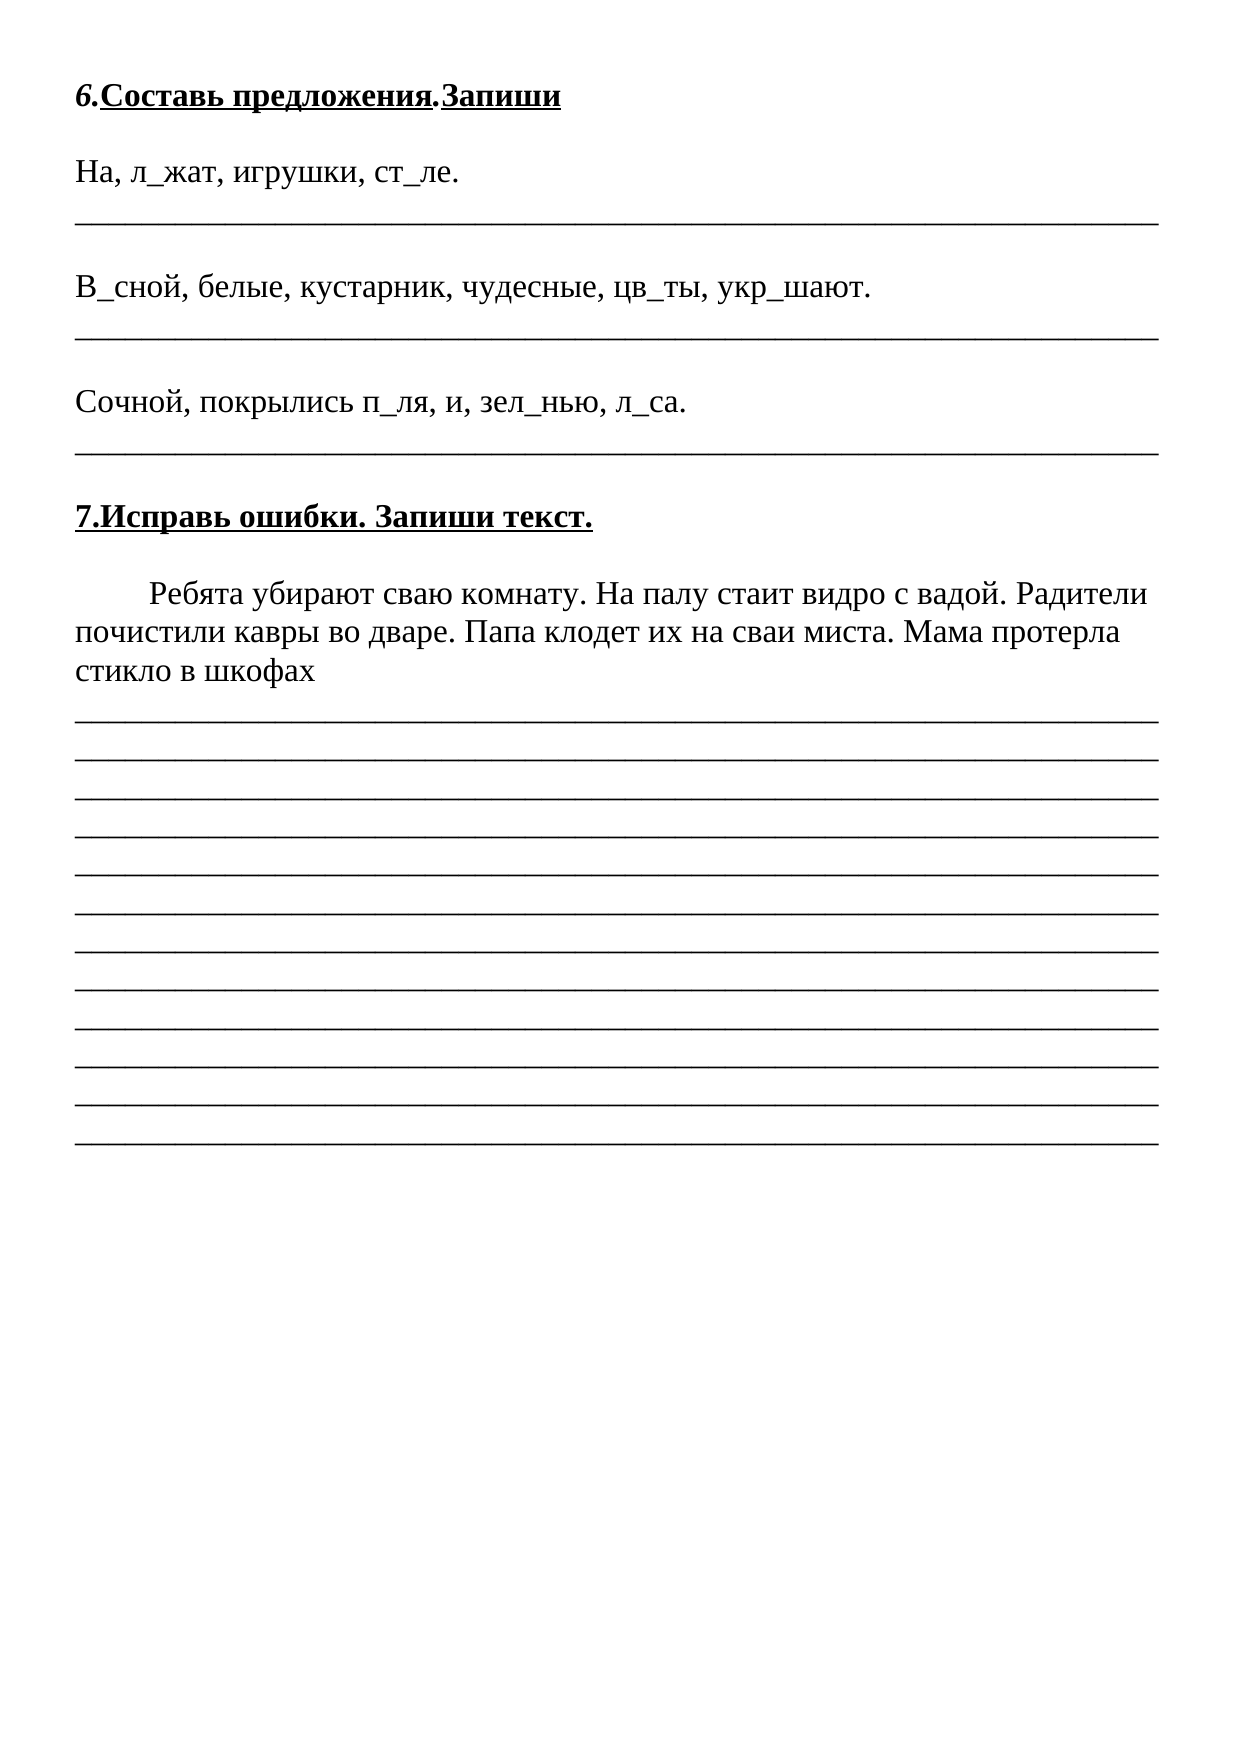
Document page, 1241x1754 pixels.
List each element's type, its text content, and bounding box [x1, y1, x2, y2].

text _________________________________________________________________ [75, 190, 1165, 228]
text 6.Составь предложения.Запиши [75, 75, 1165, 113]
text В_сной, белые, кустарник, чудесные, цв_ты, укр_шают. [75, 267, 1165, 305]
text _________________________________________________________________ [75, 305, 1165, 343]
text 7.Исправь ошибки. Запиши текст. [75, 497, 1165, 535]
text _________________________________________________________________ [75, 420, 1165, 458]
text ____________________________________________________________________________________________________________________________________________________________________________________________________________________________________________________________________________________________________________________________________________________________________________________________________________________________________________________________________________________________________________________________________________________________________________________________________________________________________________________________________________________________________________________________________________________________________________________________________________ [75, 688, 1165, 1148]
text Ребята убирают сваю комнату. На палу стаит видро с вадой. Радители почистили кавры во дваре. Папа клодет их на сваи миста. Мама протерла стикло в шкофах [75, 573, 1165, 688]
text Сочной, покрылись п_ля, и, зел_нью, л_са. [75, 382, 1165, 420]
text На, л_жат, игрушки, ст_ле. [75, 152, 1165, 190]
